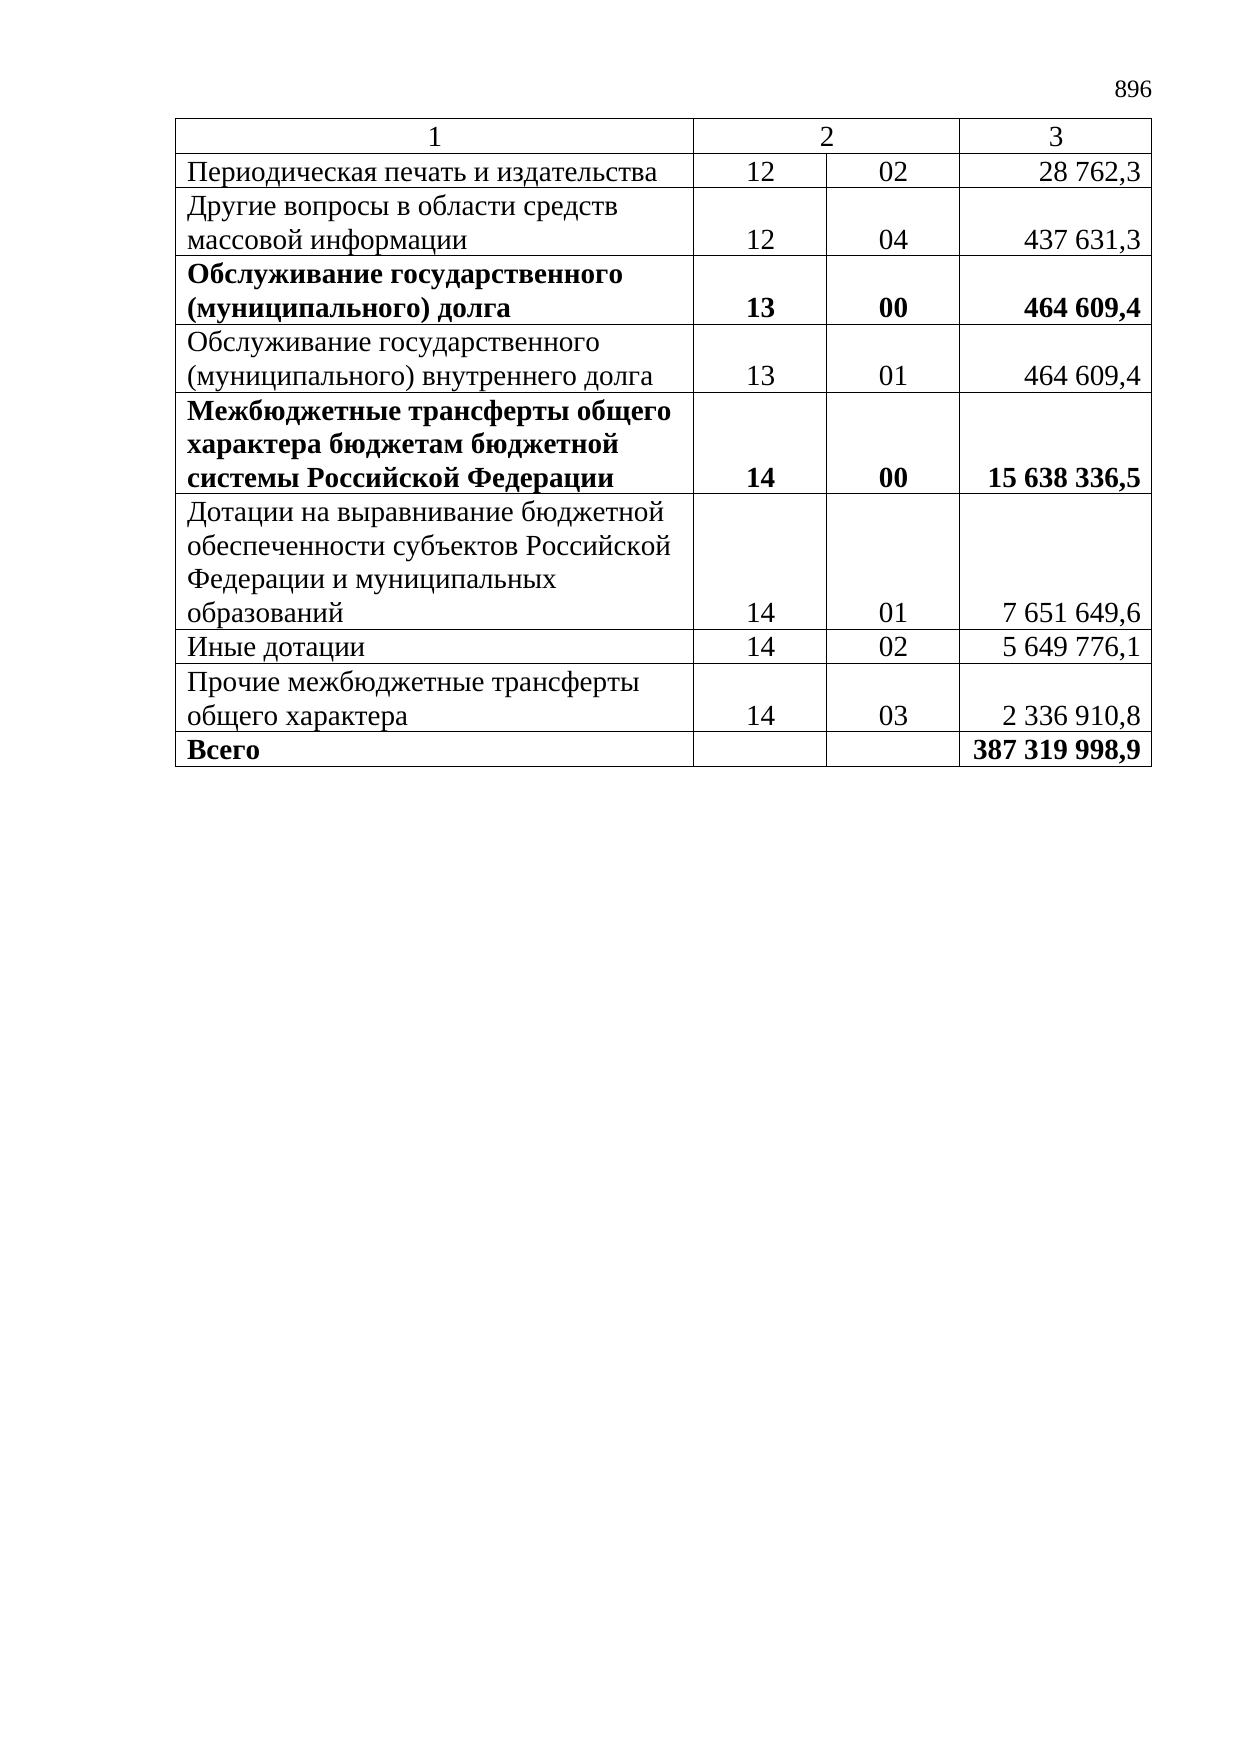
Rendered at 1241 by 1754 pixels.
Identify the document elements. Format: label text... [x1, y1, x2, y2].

table_cell Другие вопросы в области средств массовой информации [176, 188, 693, 255]
table_cell 02 [827, 630, 959, 663]
table_cell 464 609,4 [960, 256, 1151, 323]
table_cell [694, 732, 826, 766]
table_cell Всего [176, 732, 693, 766]
table_cell 02 [827, 154, 959, 187]
table_cell 13 [694, 256, 826, 323]
table_cell 28 762,3 [960, 154, 1151, 187]
table_cell Прочие межбюджетные трансферты общего характера [176, 664, 693, 731]
table_cell 1 [176, 119, 693, 153]
table_cell 01 [827, 494, 959, 628]
table_cell 14 [694, 494, 826, 628]
table_cell 14 [694, 630, 826, 663]
table_cell 01 [827, 325, 959, 392]
table_cell Обслуживание государственного (муниципального) долга [176, 256, 693, 323]
table_cell 03 [827, 664, 959, 731]
table_cell Обслуживание государственного (муниципального) внутреннего долга [176, 325, 693, 392]
table_cell 14 [694, 664, 826, 731]
table_cell 00 [827, 393, 959, 493]
table_cell 464 609,4 [960, 325, 1151, 392]
table_cell 00 [827, 256, 959, 323]
table_cell [827, 732, 959, 766]
table_cell 15 638 336,5 [960, 393, 1151, 493]
table_cell 14 [694, 393, 826, 493]
table_cell 12 [694, 188, 826, 255]
table_cell 12 [694, 154, 826, 187]
table_cell 2 336 910,8 [960, 664, 1151, 731]
table_cell 387 319 998,9 [960, 732, 1151, 766]
table_cell 7 651 649,6 [960, 494, 1151, 628]
table_cell Межбюджетные трансферты общего характера бюджетам бюджетной системы Российской Федерации [176, 393, 693, 493]
table_cell Иные дотации [176, 630, 693, 663]
table_cell Дотации на выравнивание бюджетной обеспеченности субъектов Российской Федерации и муниципальных образований [176, 494, 693, 628]
table_cell 13 [694, 325, 826, 392]
table_cell 3 [960, 119, 1151, 153]
table_cell 2 [694, 119, 959, 153]
table_cell Периодическая печать и издательства [176, 154, 693, 187]
table_cell 04 [827, 188, 959, 255]
table_cell 5 649 776,1 [960, 630, 1151, 663]
table_cell 437 631,3 [960, 188, 1151, 255]
